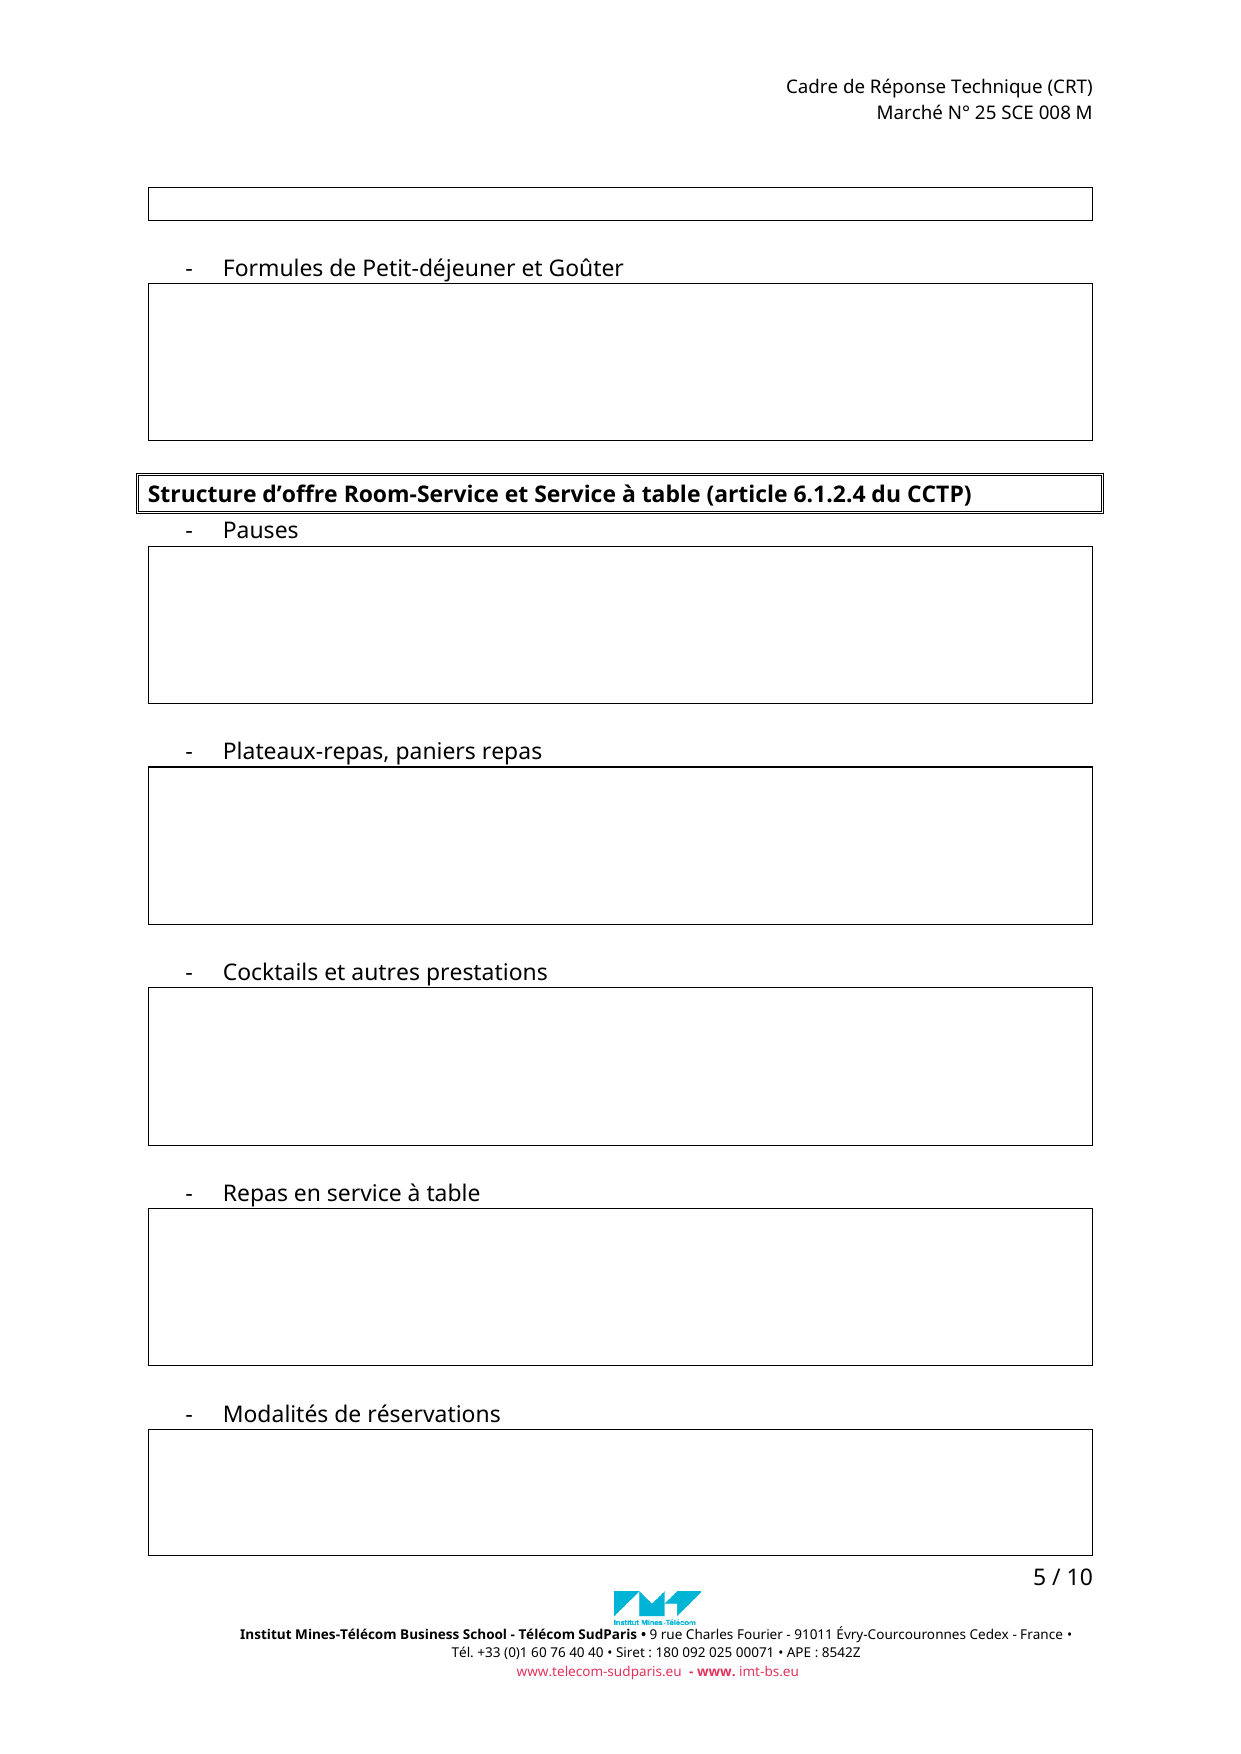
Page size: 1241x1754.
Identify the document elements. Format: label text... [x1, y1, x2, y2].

list Formules de Petit-déjeuner et Goûter [185, 252, 1093, 283]
table_header [149, 1209, 1092, 1365]
table_header [149, 1430, 1092, 1555]
list Modalités de réservations [185, 1398, 1093, 1429]
table_header [149, 284, 1092, 440]
table_header [149, 768, 1092, 924]
list Pauses [185, 514, 1093, 546]
list Cocktails et autres prestations [185, 956, 1093, 987]
picture [614, 1591, 702, 1625]
table_header [149, 547, 1092, 703]
list Repas en service à table [185, 1177, 1093, 1208]
table_header [149, 188, 1092, 219]
subtitle Structure d’offre Room-Service et Service à table (article 6.1.2.4 du CCTP) [139, 476, 1101, 511]
list Plateaux-repas, paniers repas [185, 735, 1093, 766]
table_header [149, 988, 1092, 1144]
